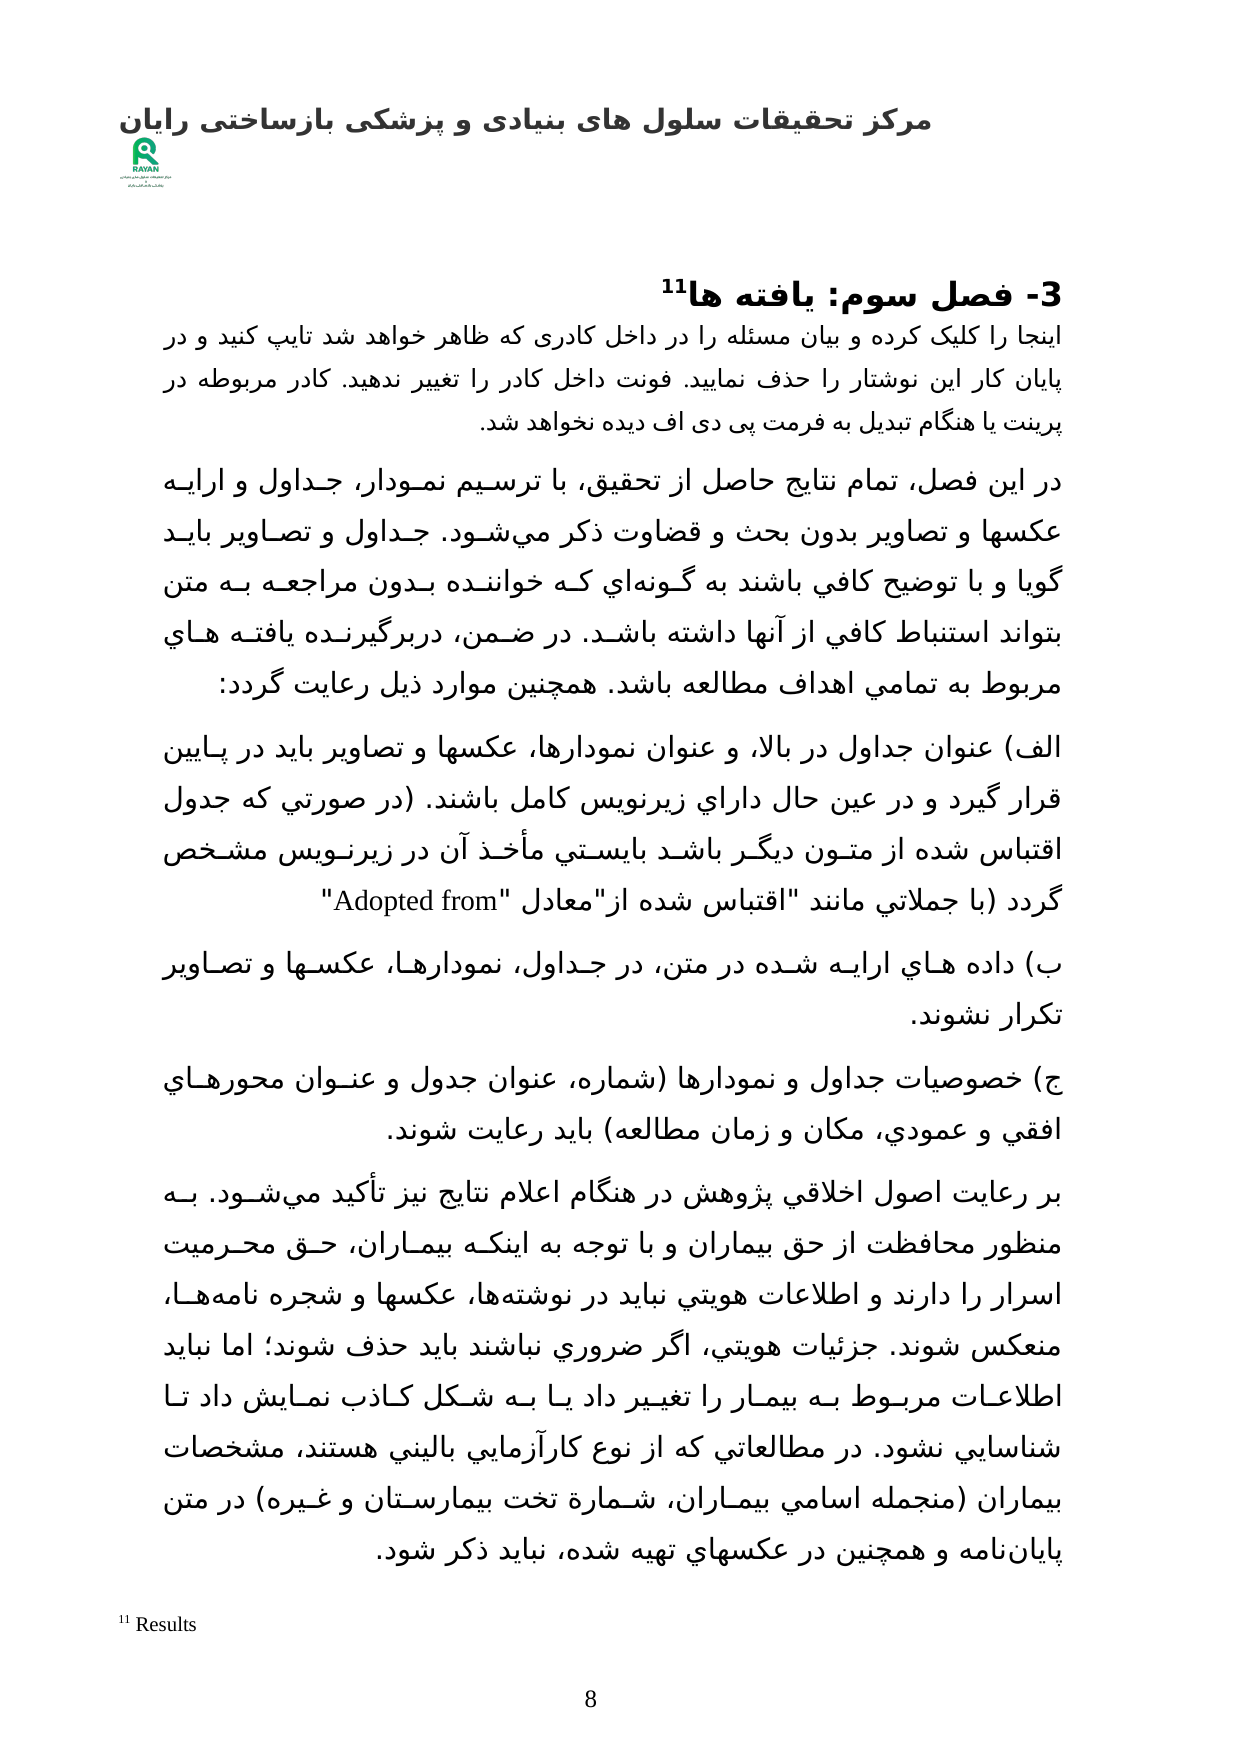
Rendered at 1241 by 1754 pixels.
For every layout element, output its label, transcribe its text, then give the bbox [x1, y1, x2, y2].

subtitle 3- فصل سوم: يافته ها [118, 276, 1063, 315]
picture [118, 135, 175, 191]
